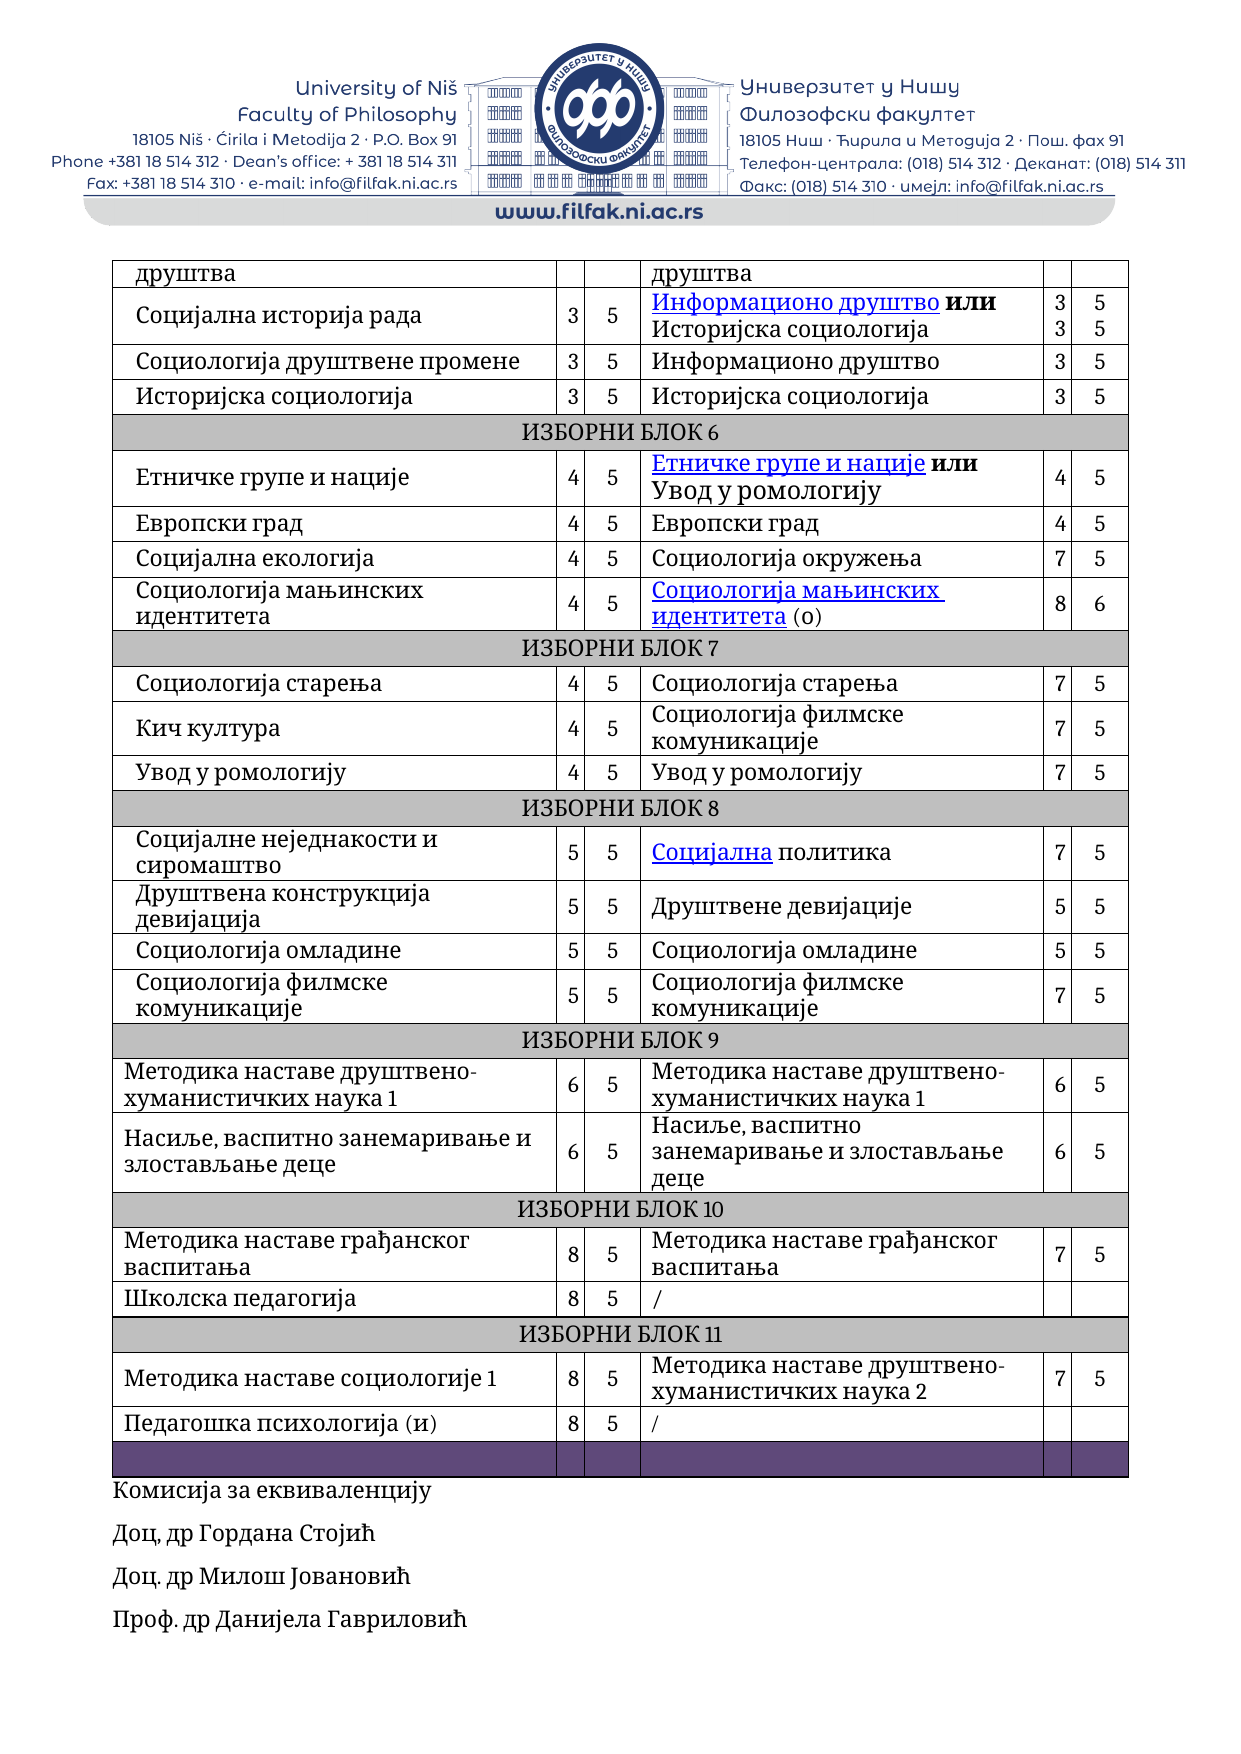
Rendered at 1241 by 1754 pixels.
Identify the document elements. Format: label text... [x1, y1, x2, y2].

table_cell 5 [585, 1113, 640, 1192]
table_cell [1044, 1407, 1071, 1441]
table_cell Социологија омладине [641, 934, 1043, 969]
table_cell 5 [1044, 934, 1071, 969]
table_cell 5 [585, 881, 640, 933]
table_cell [585, 1442, 640, 1476]
table_cell Методика наставе грађанског васпитања [641, 1228, 1043, 1281]
table_cell 5 [557, 970, 584, 1022]
table_cell 8 [557, 1282, 584, 1316]
table_cell Методика наставе друштвено-хуманистичких наука 2 [641, 1353, 1043, 1406]
table_cell Социологија транзиције српског друштва [113, 261, 556, 287]
table_cell Насиље, васпитно занемаривање и злостављање деце [641, 1113, 1043, 1192]
table_cell Методика наставе грађанског васпитања [113, 1228, 556, 1281]
table_cell [1044, 1282, 1071, 1316]
table_cell [1072, 1407, 1128, 1441]
table_cell / [641, 1407, 1043, 1441]
table_cell Социјална политика [641, 827, 1043, 879]
table_cell 6 [1044, 1113, 1071, 1192]
table_cell 5 [1072, 881, 1128, 933]
table_cell 5 [585, 578, 640, 630]
table_cell 5 [1072, 542, 1128, 577]
table_cell 8 [557, 1407, 584, 1441]
table_cell 5 [1072, 380, 1128, 414]
table_cell Друштвена конструкција девијација [113, 881, 556, 933]
table_cell 3 [557, 288, 584, 343]
table_cell 4 [557, 702, 584, 755]
table_cell 5 [1072, 667, 1128, 701]
table_cell 4 [557, 667, 584, 701]
table_cell 5 [1072, 970, 1128, 1022]
table_cell Социологија старења [641, 667, 1043, 701]
table_cell Увод у ромологију [113, 756, 556, 790]
table_cell 5 [1072, 1113, 1128, 1192]
table_cell Кич култура [113, 702, 556, 755]
table_cell Педагошка психологија (и) [113, 1407, 556, 1441]
table_cell 5 [585, 345, 640, 379]
table_cell 4 [557, 578, 584, 630]
table_cell 5 [1072, 1228, 1128, 1281]
table_cell 3 [557, 345, 584, 379]
table_cell 5 [585, 1353, 640, 1406]
table_cell 5 [585, 380, 640, 414]
text Доц. др Милош Јовановић [112, 1563, 1128, 1590]
table_cell [113, 1442, 556, 1476]
table_cell 4 [1044, 507, 1071, 541]
table_cell Социологија филмске комуникације [641, 970, 1043, 1022]
table_cell 7 [1044, 970, 1071, 1022]
table_cell Насиље, васпитно занемаривање и злостављање деце [113, 1113, 556, 1192]
table_cell ИЗБОРНИ БЛОК 7 [113, 631, 1128, 666]
table_cell 5 [557, 934, 584, 969]
table_cell 7 [1044, 1353, 1071, 1406]
table_cell 5 [585, 1407, 640, 1441]
table_cell 5 [585, 1059, 640, 1112]
table_cell Социологија омладине [113, 934, 556, 969]
table_cell Социјалне неједнакости и сиромаштво [113, 827, 556, 879]
table_cell 3 [1044, 380, 1071, 414]
table_cell 5 [1072, 451, 1128, 506]
table_cell 7 [1044, 756, 1071, 790]
table_cell Европски град [113, 507, 556, 541]
table_cell 5 [1072, 702, 1128, 755]
table_cell [557, 1442, 584, 1476]
text Комисија за еквиваленцију [112, 1478, 1128, 1504]
table_cell Социологија старења [113, 667, 556, 701]
table_cell / [641, 1282, 1043, 1316]
table_cell Методика наставе социологије 1 [113, 1353, 556, 1406]
table_cell 5 [1072, 827, 1128, 879]
table_cell Увод у ромологију [641, 756, 1043, 790]
text Проф. др Данијела Гавриловић [112, 1606, 1128, 1633]
table_cell 4 [557, 756, 584, 790]
table_cell [1072, 1282, 1128, 1316]
table_cell 3 [1044, 345, 1071, 379]
table_cell 6 [557, 1113, 584, 1192]
table_cell 5 [1072, 261, 1128, 287]
table_cell 5 [585, 288, 640, 343]
table_cell Етничке групе и нације [113, 451, 556, 506]
table_cell 5 [1072, 345, 1128, 379]
table_cell ИЗБОРНИ БЛОК 10 [113, 1193, 1128, 1227]
table_cell 5 [585, 507, 640, 541]
table_cell 3 [557, 380, 584, 414]
table_cell 4 [1044, 451, 1071, 506]
table_cell Социологија окружења [641, 542, 1043, 577]
table_cell Друштвене девијације [641, 881, 1043, 933]
table_cell 5 5 [1072, 288, 1128, 343]
text Доц, др Гордана Стојић [112, 1520, 1128, 1547]
table_cell 7 [1044, 702, 1071, 755]
table_cell 5 [585, 1228, 640, 1281]
table_cell [1044, 1442, 1071, 1476]
table_cell 5 [585, 667, 640, 701]
table_cell Социологија транзиције српског друштва [641, 261, 1043, 287]
table_cell Европски град [641, 507, 1043, 541]
picture [30, 41, 1211, 227]
table_cell 5 [1044, 881, 1071, 933]
table_cell ИЗБОРНИ БЛОК 6 [113, 415, 1128, 450]
table_cell Социологија мањинских идентитета (о) [641, 578, 1043, 630]
table_cell 5 [557, 827, 584, 879]
table_cell 3 3 [1044, 288, 1071, 343]
table_cell 6 [557, 1059, 584, 1112]
table_cell 3 [1044, 261, 1071, 287]
table_cell 7 [1044, 827, 1071, 879]
table_cell Социологија филмске комуникације [641, 702, 1043, 755]
table_cell Социјална екологија [113, 542, 556, 577]
table_cell 5 [1072, 507, 1128, 541]
table_cell 5 [1072, 934, 1128, 969]
table_cell Методика наставе друштвено-хуманистичких наука 1 [113, 1059, 556, 1112]
table_cell 7 [1044, 542, 1071, 577]
table_cell 5 [1072, 756, 1128, 790]
table_cell Информационо друштво или Историјска социологија [641, 288, 1043, 343]
table_cell 5 [585, 1282, 640, 1316]
table_cell 5 [585, 542, 640, 577]
table_cell 6 [1044, 1059, 1071, 1112]
table_cell Социологија мањинских идентитета [113, 578, 556, 630]
table_cell ИЗБОРНИ БЛОК 8 [113, 791, 1128, 826]
table_cell 5 [585, 702, 640, 755]
table_cell 5 [585, 827, 640, 879]
table_cell [641, 1442, 1043, 1476]
table_cell Социологија друштвене промене [113, 345, 556, 379]
table_cell 5 [585, 261, 640, 287]
table_cell 4 [557, 507, 584, 541]
table_cell 5 [1072, 1059, 1128, 1112]
table_cell 5 [557, 881, 584, 933]
table_cell 5 [1072, 1353, 1128, 1406]
table_cell Етничке групе и нације или Увод у ромологију [641, 451, 1043, 506]
table_cell 6 [1072, 578, 1128, 630]
table_cell Историјска социологија [641, 380, 1043, 414]
table_cell 5 [585, 934, 640, 969]
table_cell Социологија филмске комуникације [113, 970, 556, 1022]
table_cell 5 [585, 756, 640, 790]
table_cell 7 [1044, 1228, 1071, 1281]
table_cell Школска педагогија [113, 1282, 556, 1316]
table_cell 8 [1044, 578, 1071, 630]
table_cell ИЗБОРНИ БЛОК 9 [113, 1024, 1128, 1058]
table_cell 5 [585, 451, 640, 506]
table_cell 8 [557, 1353, 584, 1406]
table_cell ИЗБОРНИ БЛОК 11 [113, 1318, 1128, 1352]
table_cell 4 [557, 542, 584, 577]
table_cell 3 [557, 261, 584, 287]
table_cell 5 [585, 970, 640, 1022]
table_cell [1072, 1442, 1128, 1476]
table_cell Историјска социологија [113, 380, 556, 414]
table_cell Социјална историја рада [113, 288, 556, 343]
table_cell 7 [1044, 667, 1071, 701]
table_cell Информационо друштво [641, 345, 1043, 379]
table_cell Методика наставе друштвено-хуманистичких наука 1 [641, 1059, 1043, 1112]
table_cell 4 [557, 451, 584, 506]
table_cell 8 [557, 1228, 584, 1281]
